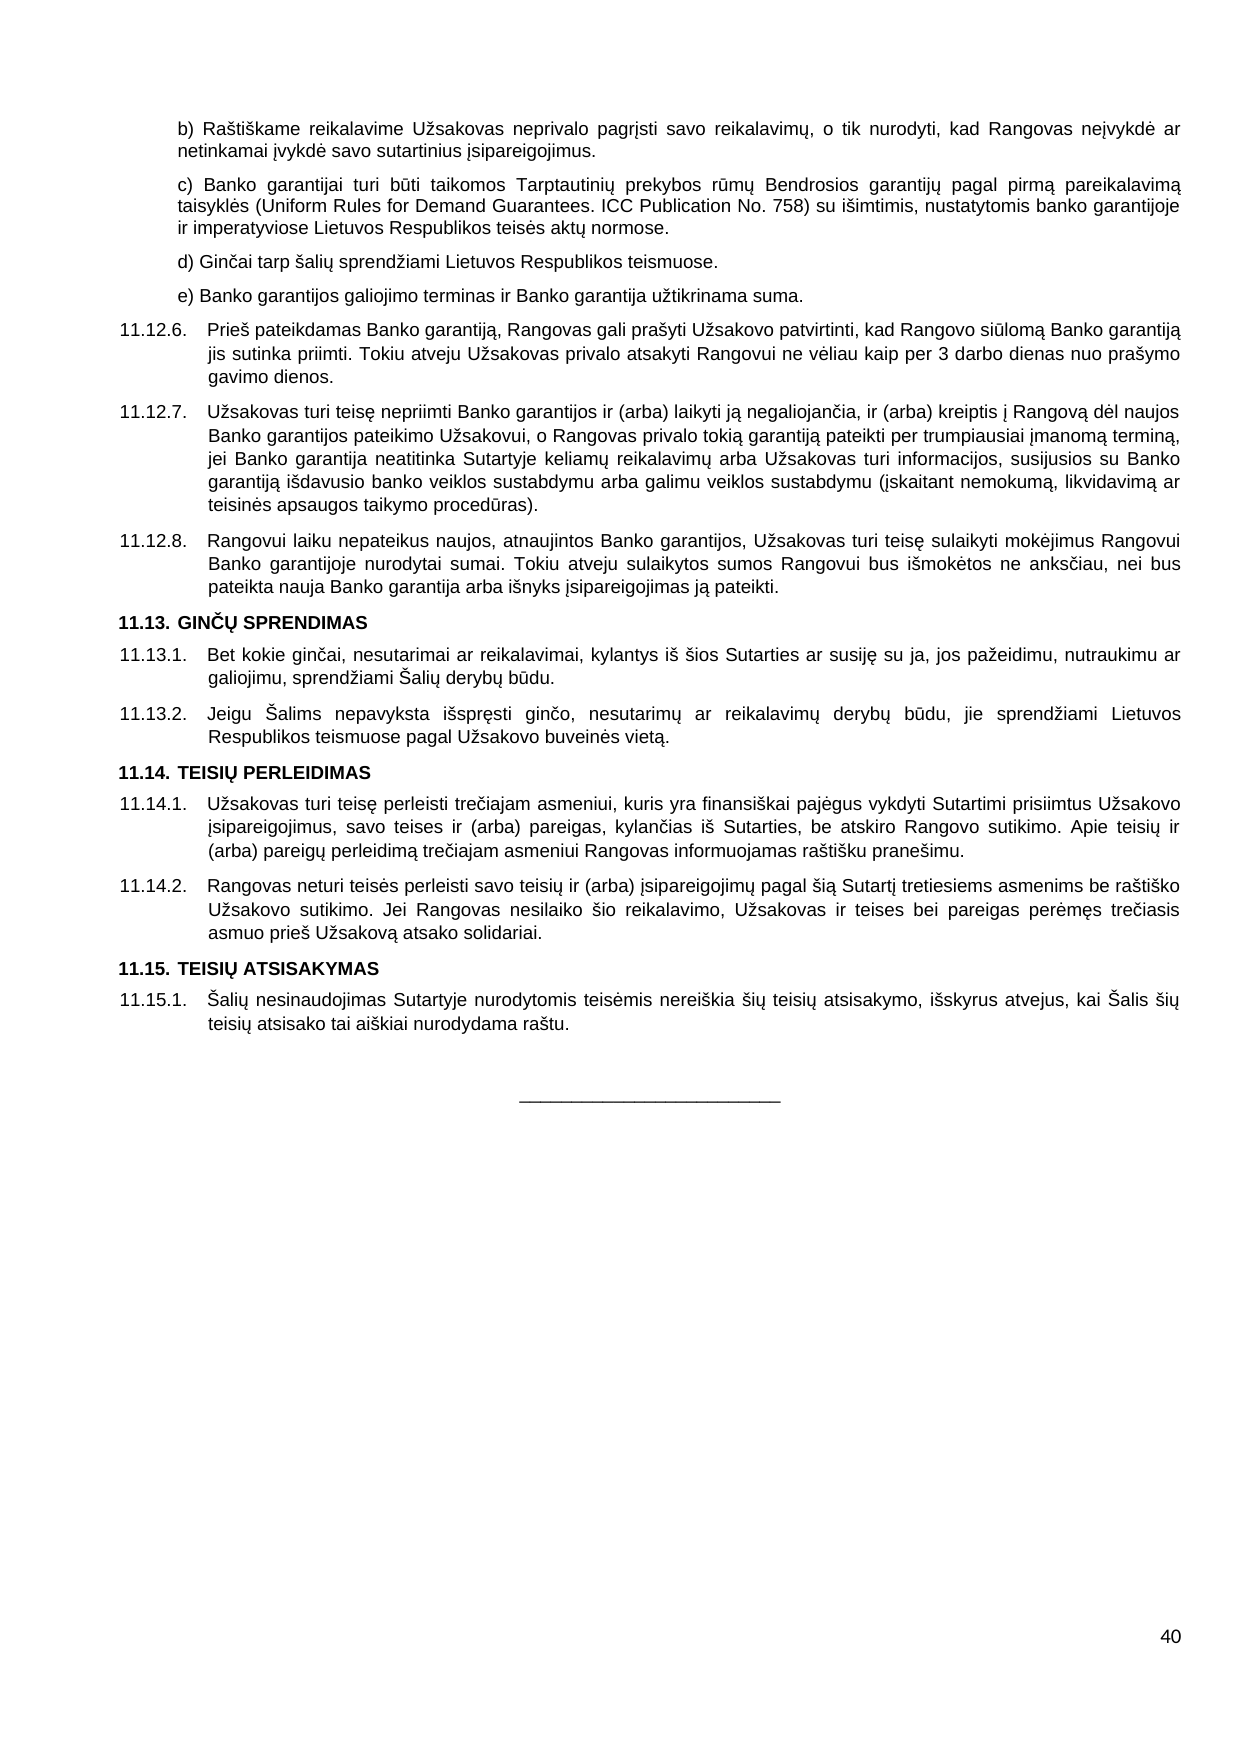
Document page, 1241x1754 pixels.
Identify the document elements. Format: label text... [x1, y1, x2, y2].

subtitle Teisių perleidimas [118, 762, 1181, 783]
text e) Banko garantijos galiojimo terminas ir Banko garantija užtikrinama suma. [177, 285, 1181, 307]
text b) Raštiškame reikalavime Užsakovas neprivalo pagrįsti savo reikalavimų, o tik nurodyti, kad Rangovas neįvykdė ar netinkamai įvykdė savo sutartinius įsipareigojimus. [177, 118, 1181, 161]
list Prieš pateikdamas Banko garantiją, Rangovas gali prašyti Užsakovo patvirtinti, kad Rangovo siūlomą Banko garantiją jis sutinka priimti. Tokiu atveju Užsakovas privalo atsakyti Rangovui ne vėliau kaip per 3 darbo dienas nuo prašymo gavimo dienos. [119, 319, 1181, 387]
list Rangovui laiku nepateikus naujos, atnaujintos Banko garantijos, Užsakovas turi teisę sulaikyti mokėjimus Rangovui Banko garantijoje nurodytai sumai. Tokiu atveju sulaikytos sumos Rangovui bus išmokėtos ne anksčiau, nei bus pateikta nauja Banko garantija arba išnyks įsipareigojimas ją pateikti. [119, 530, 1181, 598]
text d) Ginčai tarp šalių sprendžiami Lietuvos Respublikos teismuose. [177, 251, 1181, 272]
subtitle Teisių atsisakymas [118, 957, 1181, 979]
list Rangovas neturi teisės perleisti savo teisių ir (arba) įsipareigojimų pagal šią Sutartį tretiesiems asmenims be raštiško Užsakovo sutikimo. Jei Rangovas nesilaiko šio reikalavimo, Užsakovas ir teises bei pareigas perėmęs trečiasis asmuo prieš Užsakovą atsako solidariai. [119, 875, 1181, 943]
subtitle Ginčų sprendimas [118, 612, 1181, 634]
list Bet kokie ginčai, nesutarimai ar reikalavimai, kylantys iš šios Sutarties ar susiję su ja, jos pažeidimu, nutraukimu ar galiojimu, sprendžiami Šalių derybų būdu. [119, 644, 1181, 688]
list Jeigu Šalims nepavyksta išspręsti ginčo, nesutarimų ar reikalavimų derybų būdu, jie sprendžiami Lietuvos Respublikos teismuose pagal Užsakovo buveinės vietą. [119, 703, 1181, 747]
text c) Banko garantijai turi būti taikomos Tarptautinių prekybos rūmų Bendrosios garantijų pagal pirmą pareikalavimą taisyklės (Uniform Rules for Demand Guarantees. ICC Publication No. 758) su išimtimis, nustatytomis banko garantijoje ir imperatyviose Lietuvos Respublikos teisės aktų normose. [177, 174, 1181, 238]
list Šalių nesinaudojimas Sutartyje nurodytomis teisėmis nereiškia šių teisių atsisakymo, išskyrus atvejus, kai Šalis šių teisių atsisako tai aiškiai nurodydama raštu. [119, 989, 1181, 1034]
list Užsakovas turi teisę perleisti trečiajam asmeniui, kuris yra finansiškai pajėgus vykdyti Sutartimi prisiimtus Užsakovo įsipareigojimus, savo teises ir (arba) pareigas, kylančias iš Sutarties, be atskiro Rangovo sutikimo. Apie teisių ir (arba) pareigų perleidimą trečiajam asmeniui Rangovas informuojamas raštišku pranešimu. [119, 793, 1181, 861]
text _________________________ [118, 1082, 1181, 1104]
list Užsakovas turi teisę nepriimti Banko garantijos ir (arba) laikyti ją negaliojančia, ir (arba) kreiptis į Rangovą dėl naujos Banko garantijos pateikimo Užsakovui, o Rangovas privalo tokią garantiją pateikti per trumpiausiai įmanomą terminą, jei Banko garantija neatitinka Sutartyje keliamų reikalavimų arba Užsakovas turi informacijos, susijusios su Banko garantiją išdavusio banko veiklos sustabdymu arba galimu veiklos sustabdymu (įskaitant nemokumą, likvidavimą ar teisinės apsaugos taikymo procedūras). [119, 401, 1181, 516]
